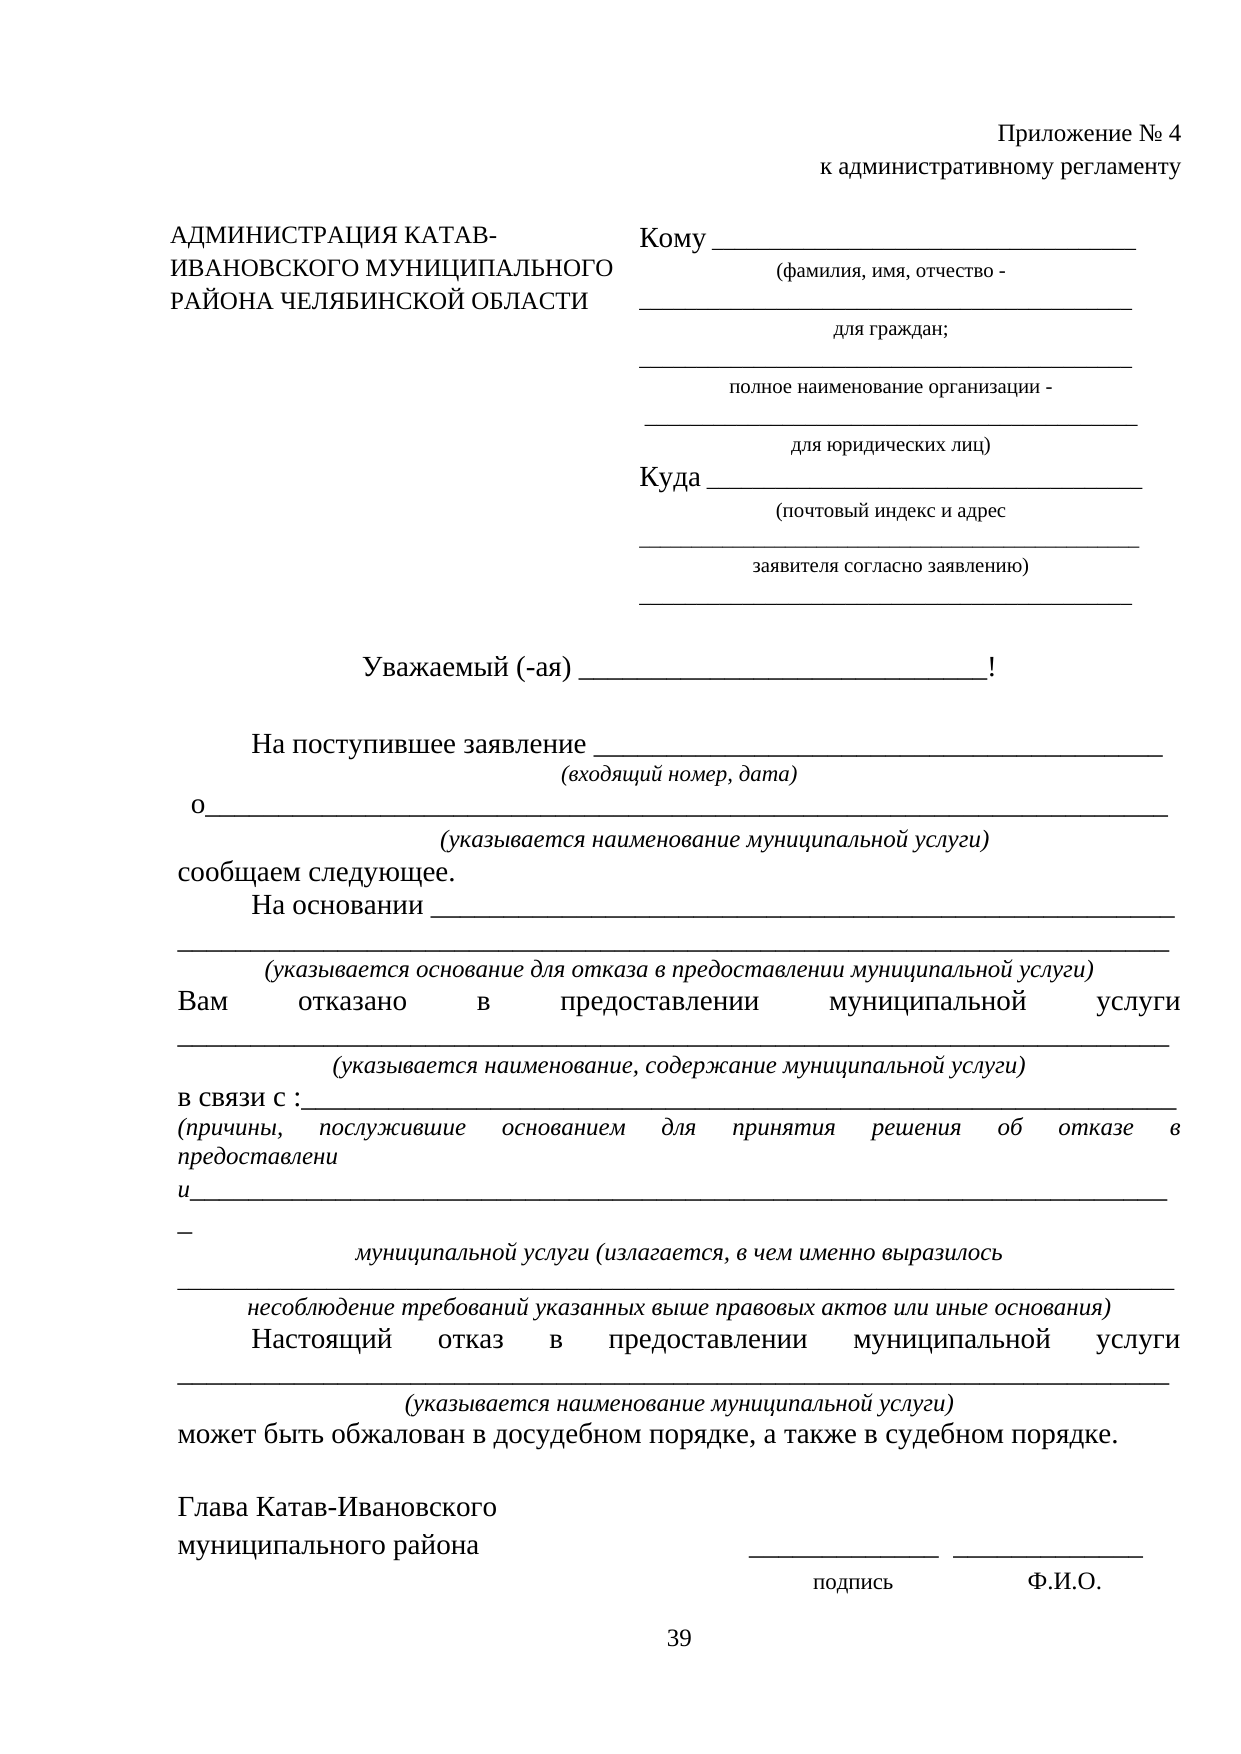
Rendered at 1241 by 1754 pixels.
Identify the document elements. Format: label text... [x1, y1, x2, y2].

text _______________________________________________________________________________________ [177, 1266, 1181, 1292]
text сообщаем следующее. [177, 854, 1181, 887]
text Настоящий отказ в предоставлении муниципальной услуги ____________________________________________________________________ [177, 1321, 1181, 1388]
text к административному регламенту [635, 151, 1181, 180]
table_header Кому _____________________________________ (фамилия, имя, отчество - ___________________________________________ для граждан; ___________________________________________ полное наименование организации - ___________________________________________ для юридических лиц) Куда ______________________________________ (почтовый индекс и адрес ________________________________________________ заявителя согласно заявлению) ___________________________________________ [628, 220, 1154, 649]
text несоблюдение требований указанных выше правовых актов или иные основания) [177, 1292, 1181, 1321]
text о__________________________________________________________________ (указывается наименование муниципальной услуги) [177, 787, 1181, 854]
text (причины, послужившие основанием для принятия решения об отказе в предоставлении____________________________________________________________________ [177, 1112, 1181, 1237]
text в связи с :____________________________________________________________ [177, 1079, 1181, 1112]
text муниципального района _____________ _____________ [177, 1527, 1181, 1561]
table_header АДМИНИСТРАЦИЯ КАТАВ-ИВАНОВСКОГО МУНИЦИПАЛЬНОГО РАЙОНА ЧЕЛЯБИНСКОЙ ОБЛАСТИ [159, 220, 628, 649]
text (указывается наименование муниципальной услуги) [177, 1388, 1181, 1417]
text (входящий номер, дата) [177, 760, 1181, 787]
text (указывается основание для отказа в предоставлении муниципальной услуги) [177, 954, 1181, 983]
text Приложение № 4 [635, 118, 1181, 147]
text Глава Катав-Ивановского [177, 1489, 1181, 1522]
text (указывается наименование, содержание муниципальной услуги) [177, 1050, 1181, 1079]
text На поступившее заявление _______________________________________ [177, 727, 1181, 760]
text подпись Ф.И.О. [801, 1566, 1181, 1594]
text может быть обжалован в досудебном порядке, а также в судебном порядке. [177, 1417, 1181, 1450]
text Уважаемый (-ая) ____________________________! [177, 649, 1181, 683]
text Вам отказано в предоставлении муниципальной услуги ____________________________________________________________________ [177, 983, 1181, 1050]
text муниципальной услуги (излагается, в чем именно выразилось [177, 1237, 1181, 1266]
text ____________________________________________________________________ [177, 921, 1181, 954]
text На основании ___________________________________________________ [177, 887, 1181, 921]
